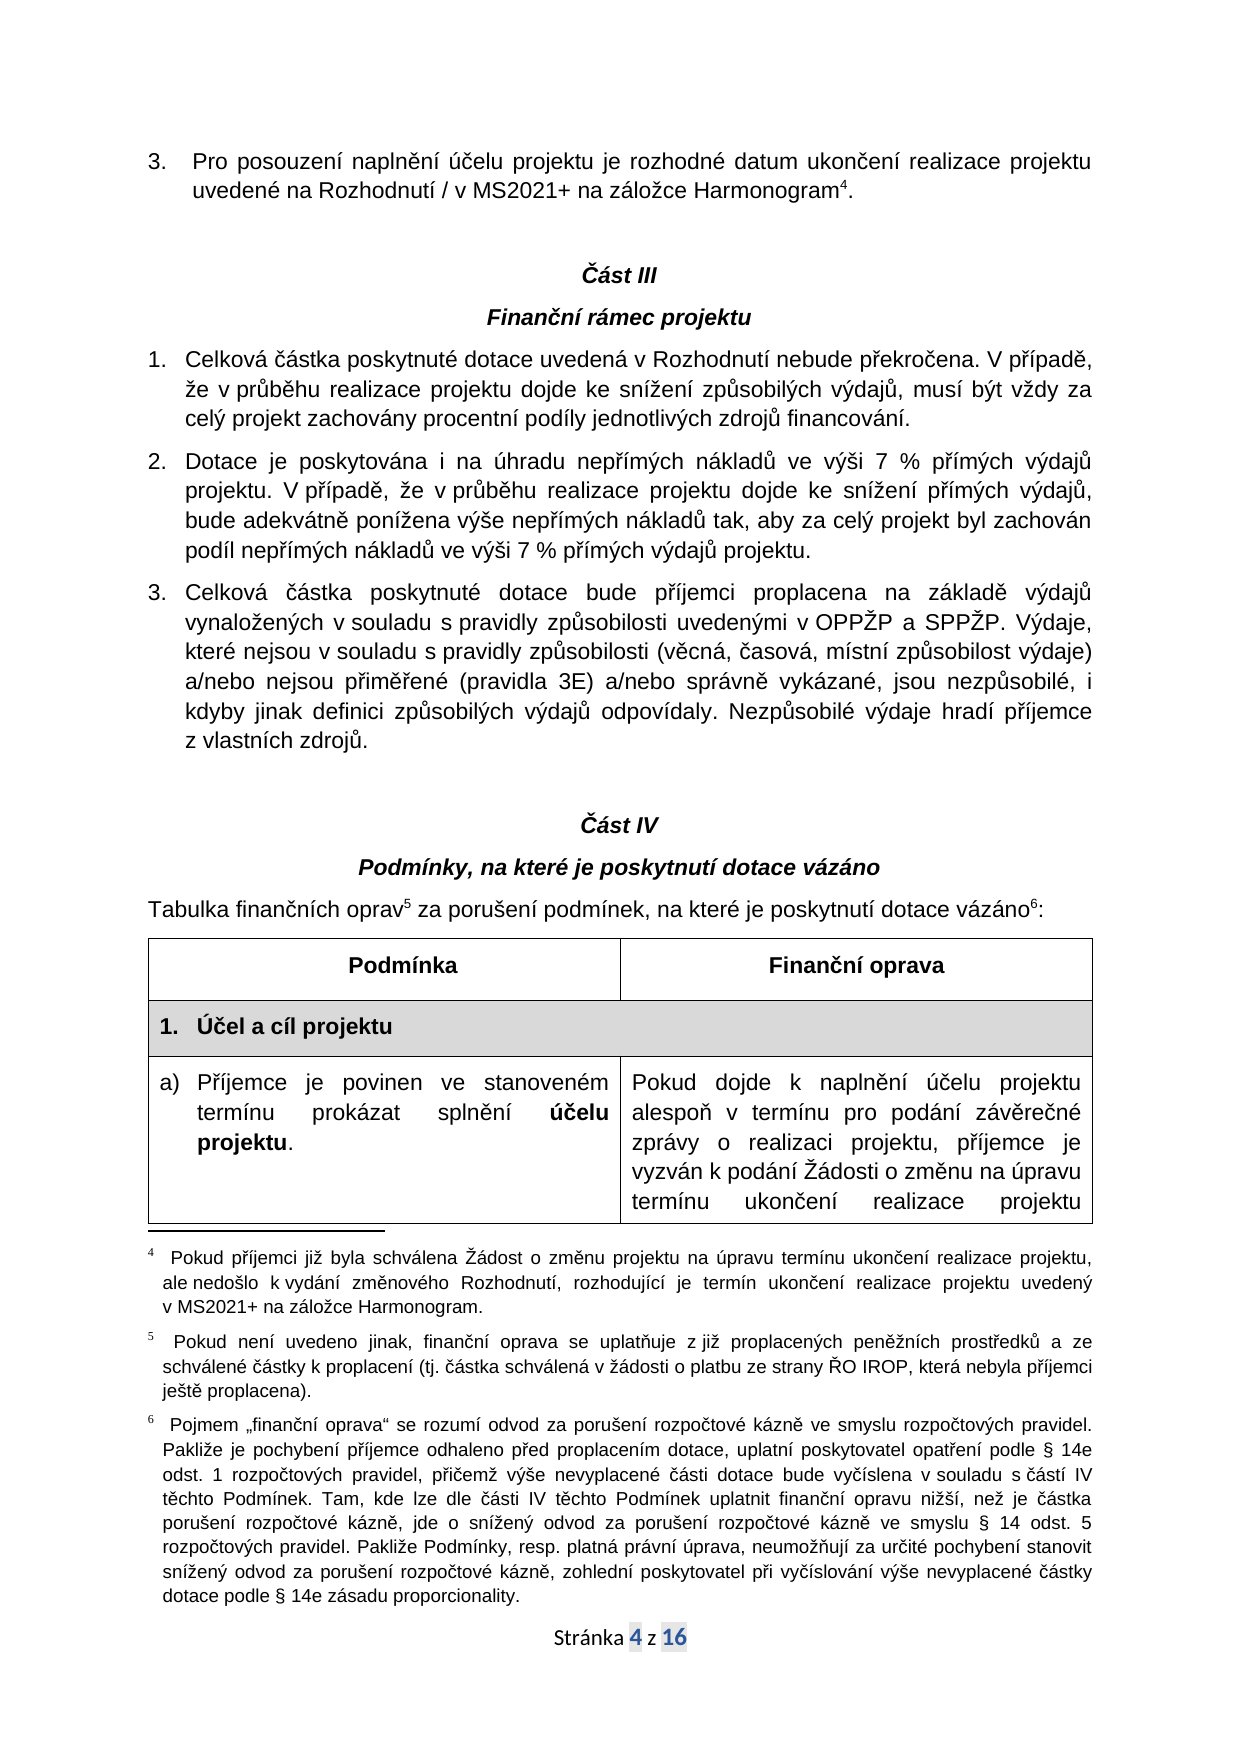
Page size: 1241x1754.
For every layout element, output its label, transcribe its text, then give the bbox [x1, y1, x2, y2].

table_header Finanční oprava [621, 939, 1092, 999]
subtitle Finanční rámec projektu [148, 304, 1093, 330]
table_cell Účel a cíl projektu [149, 1001, 1092, 1056]
list Dotace je poskytována i na úhradu nepřímých nákladů ve výši 7 % přímých výdajů projektu. V případě, že v průběhu realizace projektu dojde ke snížení přímých výdajů, bude adekvátně ponížena výše nepřímých nákladů tak, aby za celý projekt byl zachován podíl nepřímých nákladů ve výši 7 % přímých výdajů projektu. [148, 448, 1093, 563]
table_cell Příjemce je povinen ve stanoveném termínu prokázat splnění účelu projektu. [149, 1057, 620, 1223]
subtitle Podmínky, na které je poskytnutí dotace vázáno [148, 854, 1093, 880]
subtitle Část IV [148, 812, 1093, 838]
list Celková částka poskytnuté dotace uvedená v Rozhodnutí nebude překročena. V případě, že v průběhu realizace projektu dojde ke snížení způsobilých výdajů, musí být vždy za celý projekt zachovány procentní podíly jednotlivých zdrojů financování. [148, 346, 1093, 432]
subtitle Část III [148, 262, 1093, 288]
list Celková částka poskytnuté dotace bude příjemci proplacena na základě výdajů vynaložených v souladu s pravidly způsobilosti uvedenými v OPPŽP a SPPŽP. Výdaje, které nejsou v souladu s pravidly způsobilosti (věcná, časová, místní způsobilost výdaje) a/nebo nejsou přiměřené (pravidla 3E) a/nebo správně vykázané, jsou nezpůsobilé, i kdyby jinak definici způsobilých výdajů odpovídaly. Nezpůsobilé výdaje hradí příjemce z vlastních zdrojů. [148, 579, 1093, 754]
text Tabulka finančních oprav za porušení podmínek, na které je poskytnutí dotace vázáno: [148, 896, 1093, 922]
table_header Podmínka [149, 939, 620, 999]
table_cell Pokud dojde k naplnění účelu projektu alespoň v termínu pro podání závěrečné zprávy o realizaci projektu, příjemce je vyzván k podání Žádosti o změnu na úpravu termínu ukončení realizace projektu a postupuje se podle bodu 5 d). Pokud není účel projektu naplněn ani v termínu pro podání závěrečné zprávy o realizaci projektu, činí finanční oprava 100 % částky poskytnuté dotace. [621, 1057, 1092, 1223]
list Pro posouzení naplnění účelu projektu je rozhodné datum ukončení realizace projektu uvedené na Rozhodnutí / v MS2021+ na záložce Harmonogram. [148, 148, 1093, 204]
